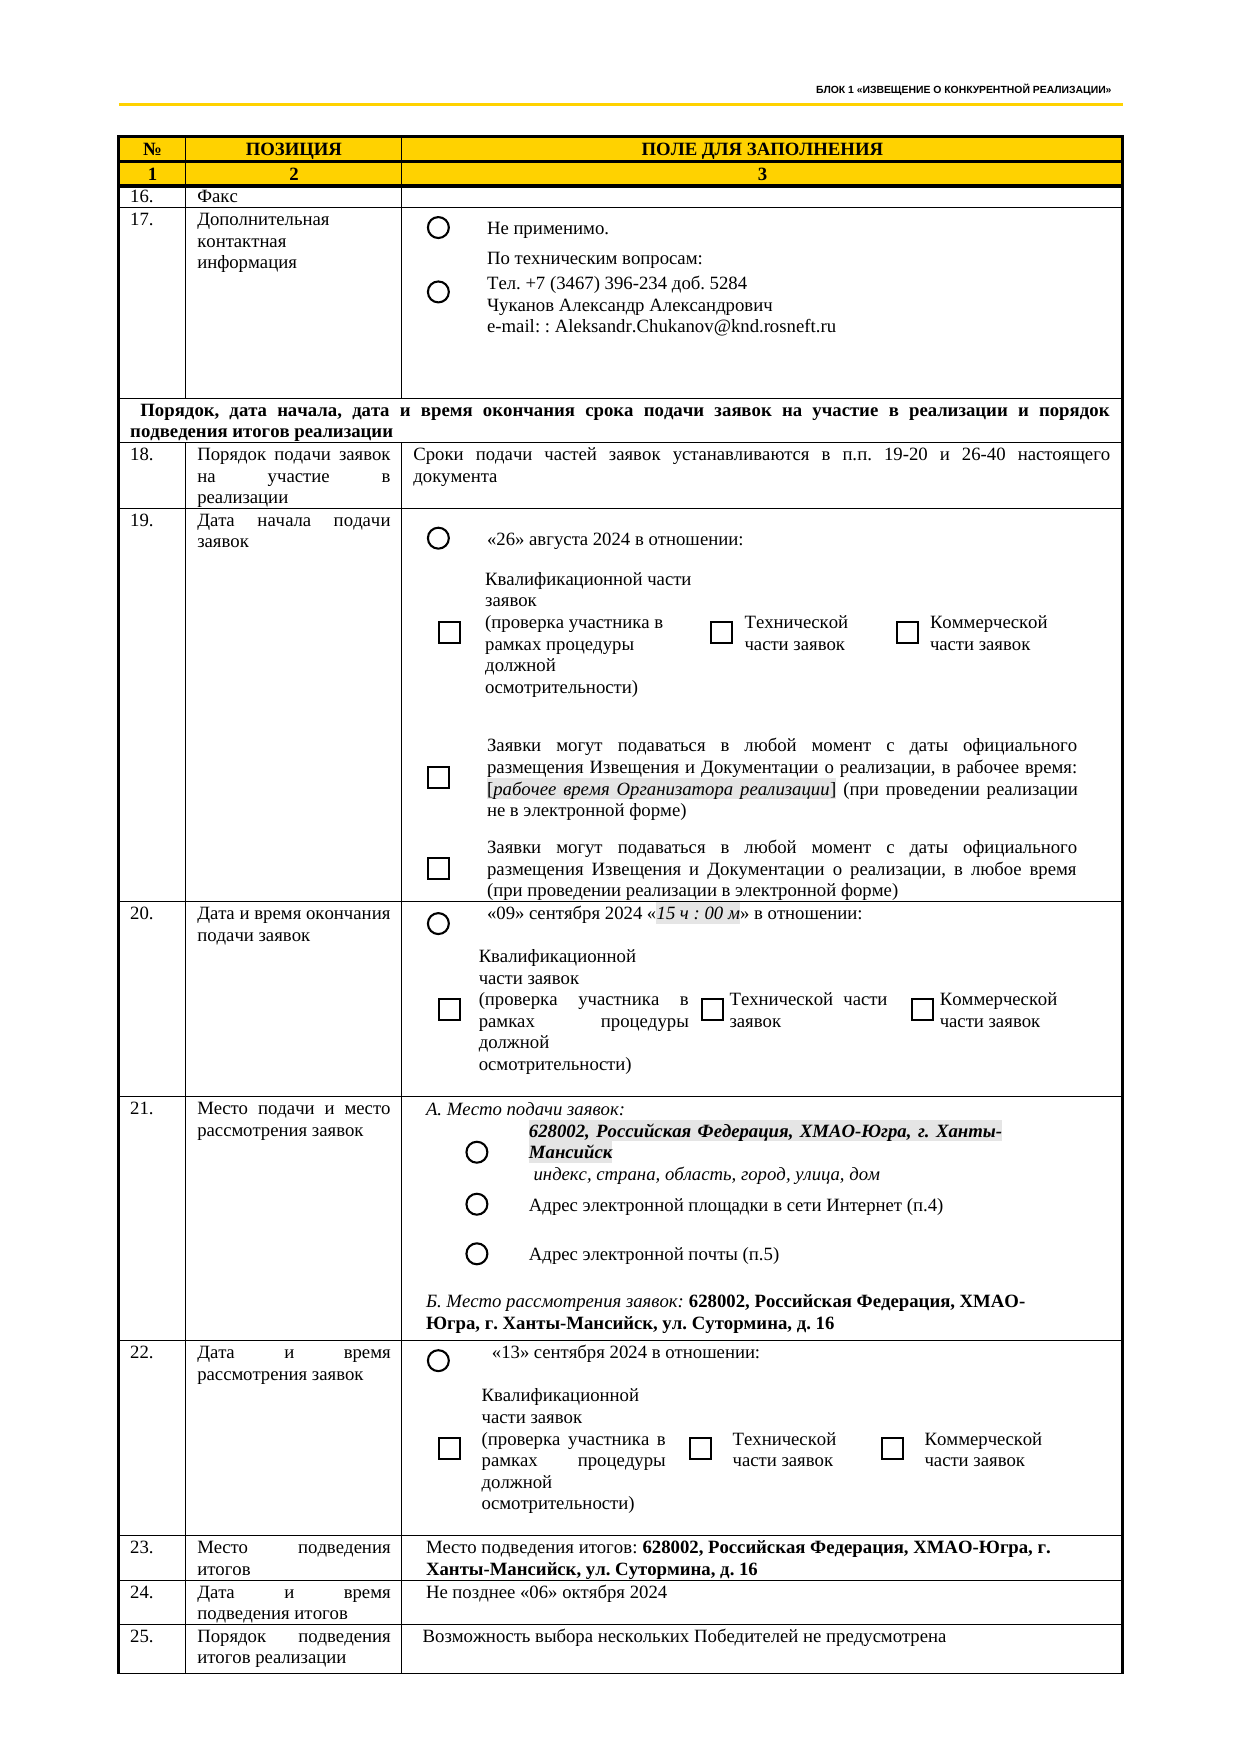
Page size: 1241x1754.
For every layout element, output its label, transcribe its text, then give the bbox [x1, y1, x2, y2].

table_cell [402, 208, 1121, 398]
table_cell [120, 1625, 185, 1673]
table_cell 3 [402, 163, 1121, 184]
table_header № [120, 138, 185, 160]
table_cell [402, 1097, 1121, 1340]
table_cell [120, 1097, 185, 1340]
table_cell Дата и время окончания подачи заявок [186, 902, 401, 1096]
table_cell [120, 208, 185, 398]
table_cell [120, 1341, 185, 1535]
table_cell [402, 1341, 1121, 1535]
table_cell Сроки подачи частей заявок устанавливаются в п.п. 19-20 и 26-40 настоящего документа [402, 443, 1121, 508]
table_cell [120, 902, 185, 1096]
table_cell Место подведения итогов [186, 1536, 401, 1579]
table_cell [120, 443, 185, 508]
table_cell [402, 1536, 1121, 1579]
table_cell [402, 509, 1121, 901]
table_cell Факс [186, 188, 401, 207]
table_cell Порядок, дата начала, дата и время окончания срока подачи заявок на участие в реализации и порядок подведения итогов реализации [120, 399, 1121, 442]
table_cell [402, 188, 1121, 207]
table_cell [402, 902, 1121, 1096]
table_cell [120, 509, 185, 901]
table_cell [120, 1536, 185, 1579]
table_cell Дополнительная контактная информация [186, 208, 401, 398]
table_cell [402, 1581, 1121, 1624]
table_cell Порядок подачи заявок на участие в реализации [186, 443, 401, 508]
table_header ПОЗИЦИЯ [186, 138, 401, 160]
table_cell Порядок подведения итогов реализации [186, 1625, 401, 1673]
table_cell 1 [120, 163, 185, 184]
table_cell [120, 1581, 185, 1624]
table_cell [120, 188, 185, 207]
table_cell Возможность выбора нескольких Победителей не предусмотрена [402, 1625, 1121, 1673]
table_cell Дата и время подведения итогов [186, 1581, 401, 1624]
table_cell Дата начала подачи заявок [186, 509, 401, 901]
table_cell 2 [186, 163, 401, 184]
table_header ПОЛЕ ДЛЯ ЗАПОЛНЕНИЯ [402, 138, 1121, 160]
table_cell Место подачи и место рассмотрения заявок [186, 1097, 401, 1340]
table_cell Дата и время рассмотрения заявок [186, 1341, 401, 1535]
